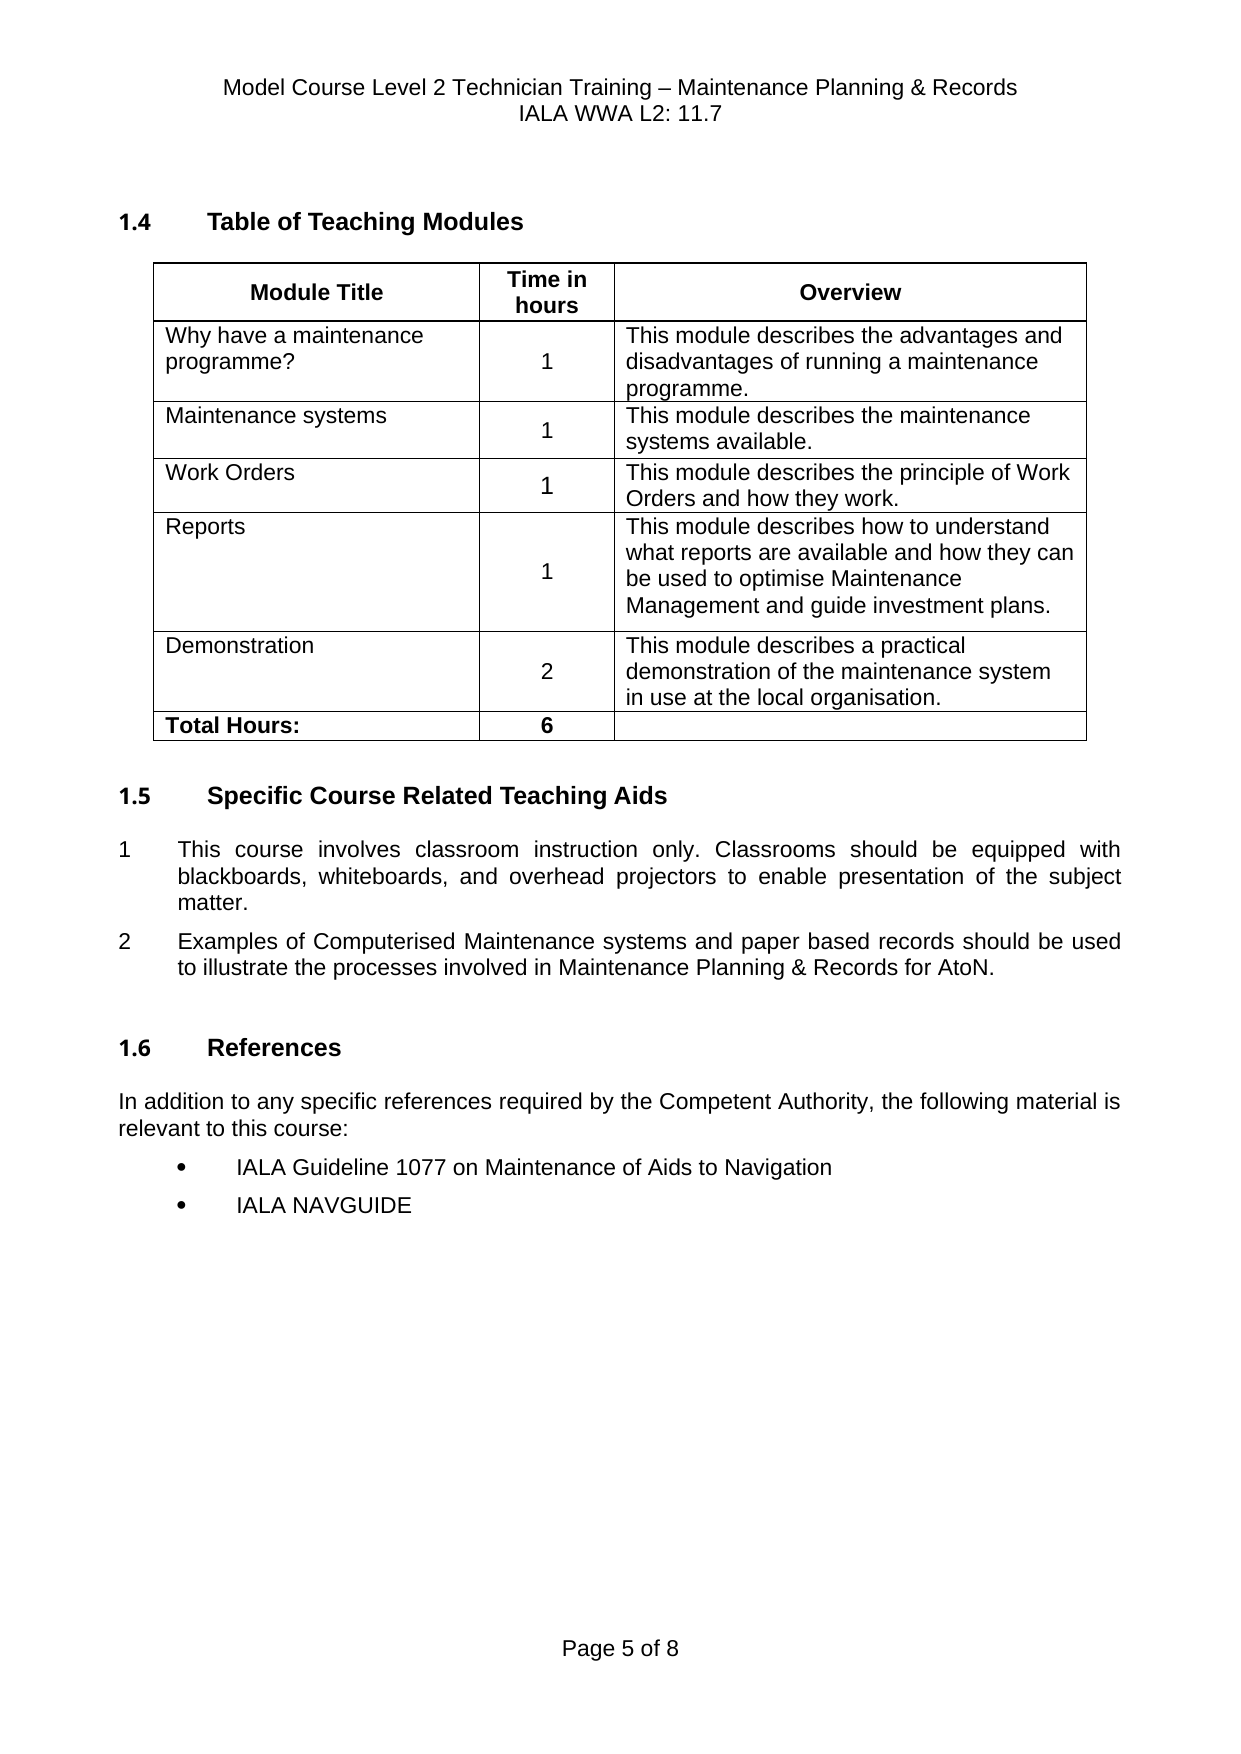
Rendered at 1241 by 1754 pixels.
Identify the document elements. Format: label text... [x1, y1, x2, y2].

table_cell Demonstration [154, 632, 479, 711]
subtitle Table of Teaching Modules [118, 206, 1122, 237]
table_cell This module describes the advantages and disadvantages of running a maintenance programme. [615, 322, 1086, 401]
table_cell 1 [480, 459, 614, 512]
table_cell 1 [480, 322, 614, 401]
table_cell This module describes how to understand what reports are available and how they can be used to optimise Maintenance Management and guide investment plans. [615, 513, 1086, 631]
table_cell Why have a maintenance programme? [154, 322, 479, 401]
table_cell Work Orders [154, 459, 479, 512]
text IALA Guideline 1077 on Maintenance of Aids to Navigation [177, 1153, 1122, 1180]
table_header Overview [615, 264, 1086, 320]
list Examples of Computerised Maintenance systems and paper based records should be used to illustrate the processes involved in Maintenance Planning & Records for AtoN. [118, 928, 1122, 981]
text IALA NAVGUIDE [177, 1192, 1122, 1219]
text In addition to any specific references required by the Competent Authority, the following material is relevant to this course: [118, 1088, 1122, 1141]
table_cell This module describes a practical demonstration of the maintenance system in use at the local organisation. [615, 632, 1086, 711]
table_cell This module describes the principle of Work Orders and how they work. [615, 459, 1086, 512]
table_cell This module describes the maintenance systems available. [615, 402, 1086, 458]
subtitle References [118, 1032, 1122, 1063]
table_cell [615, 712, 1086, 740]
table_cell 1 [480, 513, 614, 631]
table_header Time in hours [480, 264, 614, 320]
list This course involves classroom instruction only. Classrooms should be equipped with blackboards, whiteboards, and overhead projectors to enable presentation of the subject matter. [118, 836, 1122, 916]
table_header Module Title [154, 264, 479, 320]
table_cell 2 [480, 632, 614, 711]
table_cell Reports [154, 513, 479, 631]
table_cell Total Hours: [154, 712, 479, 740]
table_cell 1 [480, 402, 614, 458]
subtitle Specific Course Related Teaching Aids [118, 780, 1122, 811]
table_cell Maintenance systems [154, 402, 479, 458]
table_cell 6 [480, 712, 614, 740]
